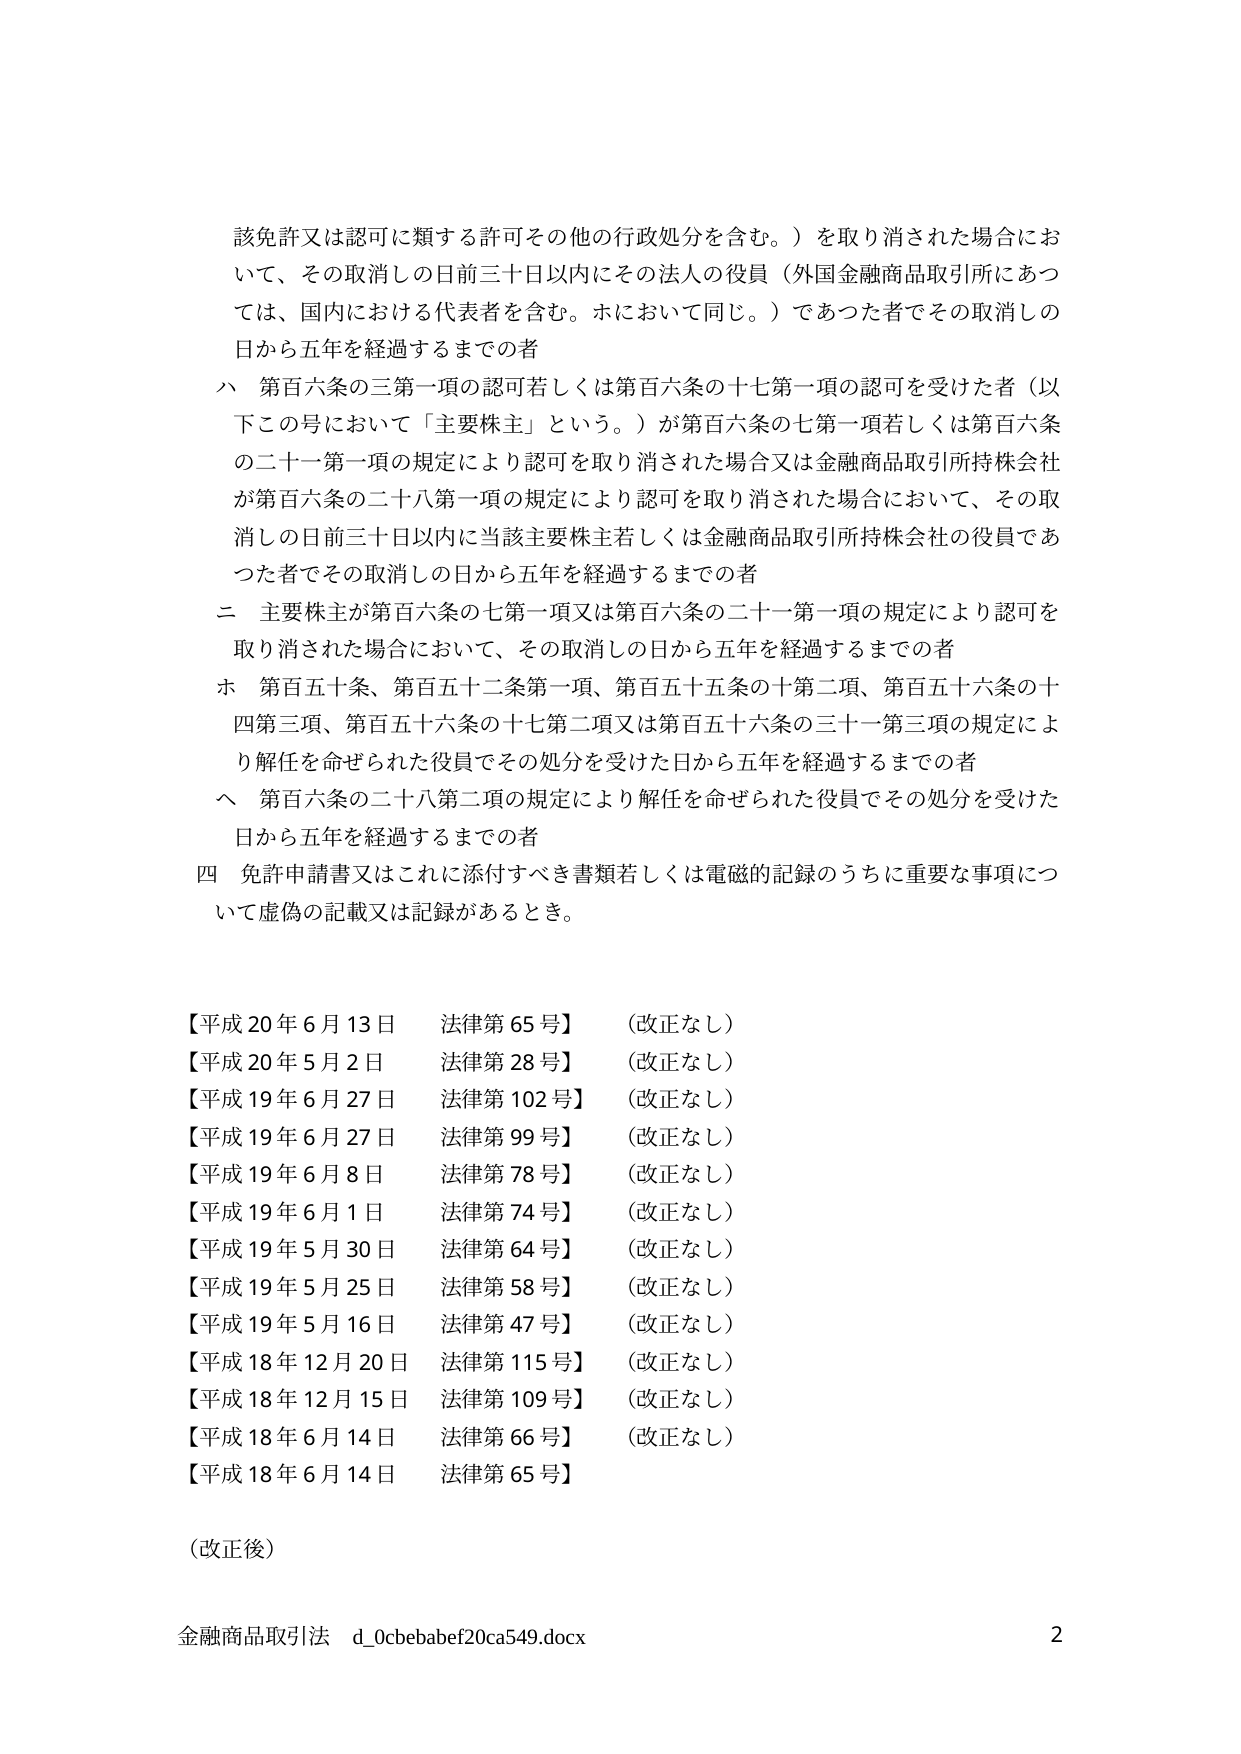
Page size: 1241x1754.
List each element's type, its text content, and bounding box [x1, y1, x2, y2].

text 【平成19年6月27日 法律第99号】 （改正なし） [177, 1117, 1063, 1154]
text 【平成18年6月14日 法律第66号】 （改正なし） [177, 1417, 1063, 1454]
text （改正後） [177, 1529, 1063, 1567]
text ホ 第百五十条、第百五十二条第一項、第百五十五条の十第二項、第百五十六条の十四第三項、第百五十六条の十七第二項又は第百五十六条の三十一第三項の規定により解任を命ぜられた役員でその処分を受けた日から五年を経過するまでの者 [215, 667, 1063, 779]
text 【平成20年5月2日 法律第28号】 （改正なし） [177, 1042, 1063, 1079]
text 四 免許申請書又はこれに添付すべき書類若しくは電磁的記録のうちに重要な事項について虚偽の記載又は記録があるとき。 [196, 854, 1063, 929]
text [215, 217, 1063, 367]
text 【平成18年12月15日 法律第109号】 （改正なし） [177, 1379, 1063, 1417]
text 【平成19年5月30日 法律第64号】 （改正なし） [177, 1229, 1063, 1267]
text ハ 第百六条の三第一項の認可若しくは第百六条の十七第一項の認可を受けた者（以下この号において「主要株主」という。）が第百六条の七第一項若しくは第百六条の二十一第一項の規定により認可を取り消された場合又は金融商品取引所持株会社が第百六条の二十八第一項の規定により認可を取り消された場合において、その取消しの日前三十日以内に当該主要株主若しくは金融商品取引所持株会社の役員であつた者でその取消しの日から五年を経過するまでの者 [215, 367, 1063, 592]
text 【平成19年5月25日 法律第58号】 （改正なし） [177, 1267, 1063, 1304]
text 【平成18年6月14日 法律第65号】 [177, 1454, 1063, 1492]
text 【平成19年6月1日 法律第74号】 （改正なし） [177, 1192, 1063, 1229]
text 【平成20年6月13日 法律第65号】 （改正なし） [177, 1004, 1063, 1042]
text 【平成19年6月8日 法律第78号】 （改正なし） [177, 1154, 1063, 1192]
text ヘ 第百六条の二十八第二項の規定により解任を命ぜられた役員でその処分を受けた日から五年を経過するまでの者 [215, 779, 1063, 854]
text 【平成19年5月16日 法律第47号】 （改正なし） [177, 1304, 1063, 1342]
text 【平成18年12月20日 法律第115号】 （改正なし） [177, 1342, 1063, 1379]
text 【平成19年6月27日 法律第102号】 （改正なし） [177, 1079, 1063, 1117]
text ニ 主要株主が第百六条の七第一項又は第百六条の二十一第一項の規定により認可を取り消された場合において、その取消しの日から五年を経過するまでの者 [215, 592, 1063, 667]
